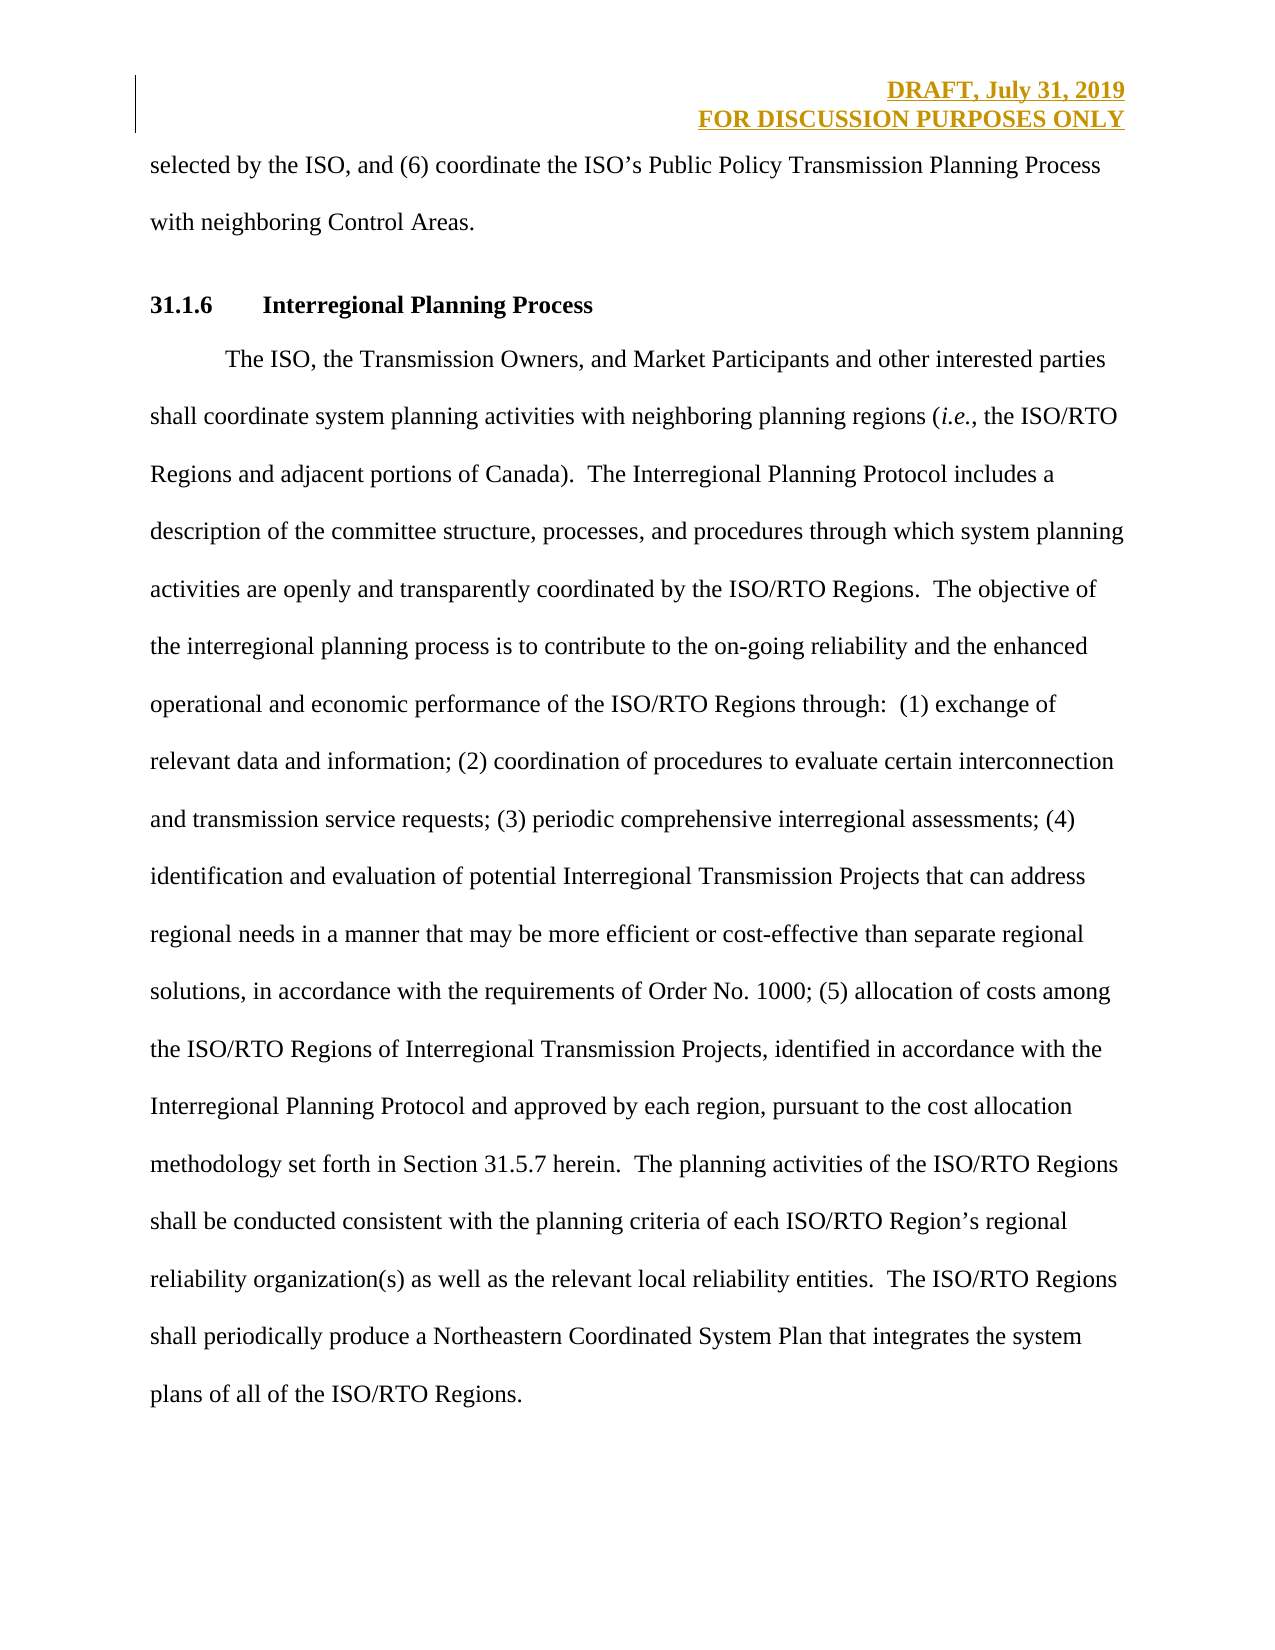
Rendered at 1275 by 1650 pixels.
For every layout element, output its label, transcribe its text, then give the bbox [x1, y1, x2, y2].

subtitle 31.1.6 Interregional Planning Process [150, 290, 1059, 319]
text The ISO, the Transmission Owners, and Market Participants and other interested parties shall coordinate system planning activities with neighboring planning regions (i.e., the ISO/RTO Regions and adjacent portions of Canada). The Interregional Planning Protocol includes a description of the committee structure, processes, and procedures through which system planning activities are openly and transparently coordinated by the ISO/RTO Regions. The objective of the interregional planning process is to contribute to the on-going reliability and the enhanced operational and economic performance of the ISO/RTO Regions through: (1) exchange of relevant data and information; (2) coordination of procedures to evaluate certain interconnection and transmission service requests; (3) periodic comprehensive interregional assessments; (4) identification and evaluation of potential Interregional Transmission Projects that can address regional needs in a manner that may be more efficient or cost-effective than separate regional solutions, in accordance with the requirements of Order No. 1000; (5) allocation of costs among the ISO/RTO Regions of Interregional Transmission Projects, identified in accordance with the Interregional Planning Protocol and approved by each region, pursuant to the cost allocation methodology set forth in Section 31.5.7 herein. The planning activities of the ISO/RTO Regions shall be conducted consistent with the planning criteria of each ISO/RTO Region’s regional reliability organization(s) as well as the relevant local reliability entities. The ISO/RTO Regions shall periodically produce a Northeastern Coordinated System Plan that integrates the system plans of all of the ISO/RTO Regions. [150, 344, 1125, 1407]
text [150, 150, 1125, 236]
